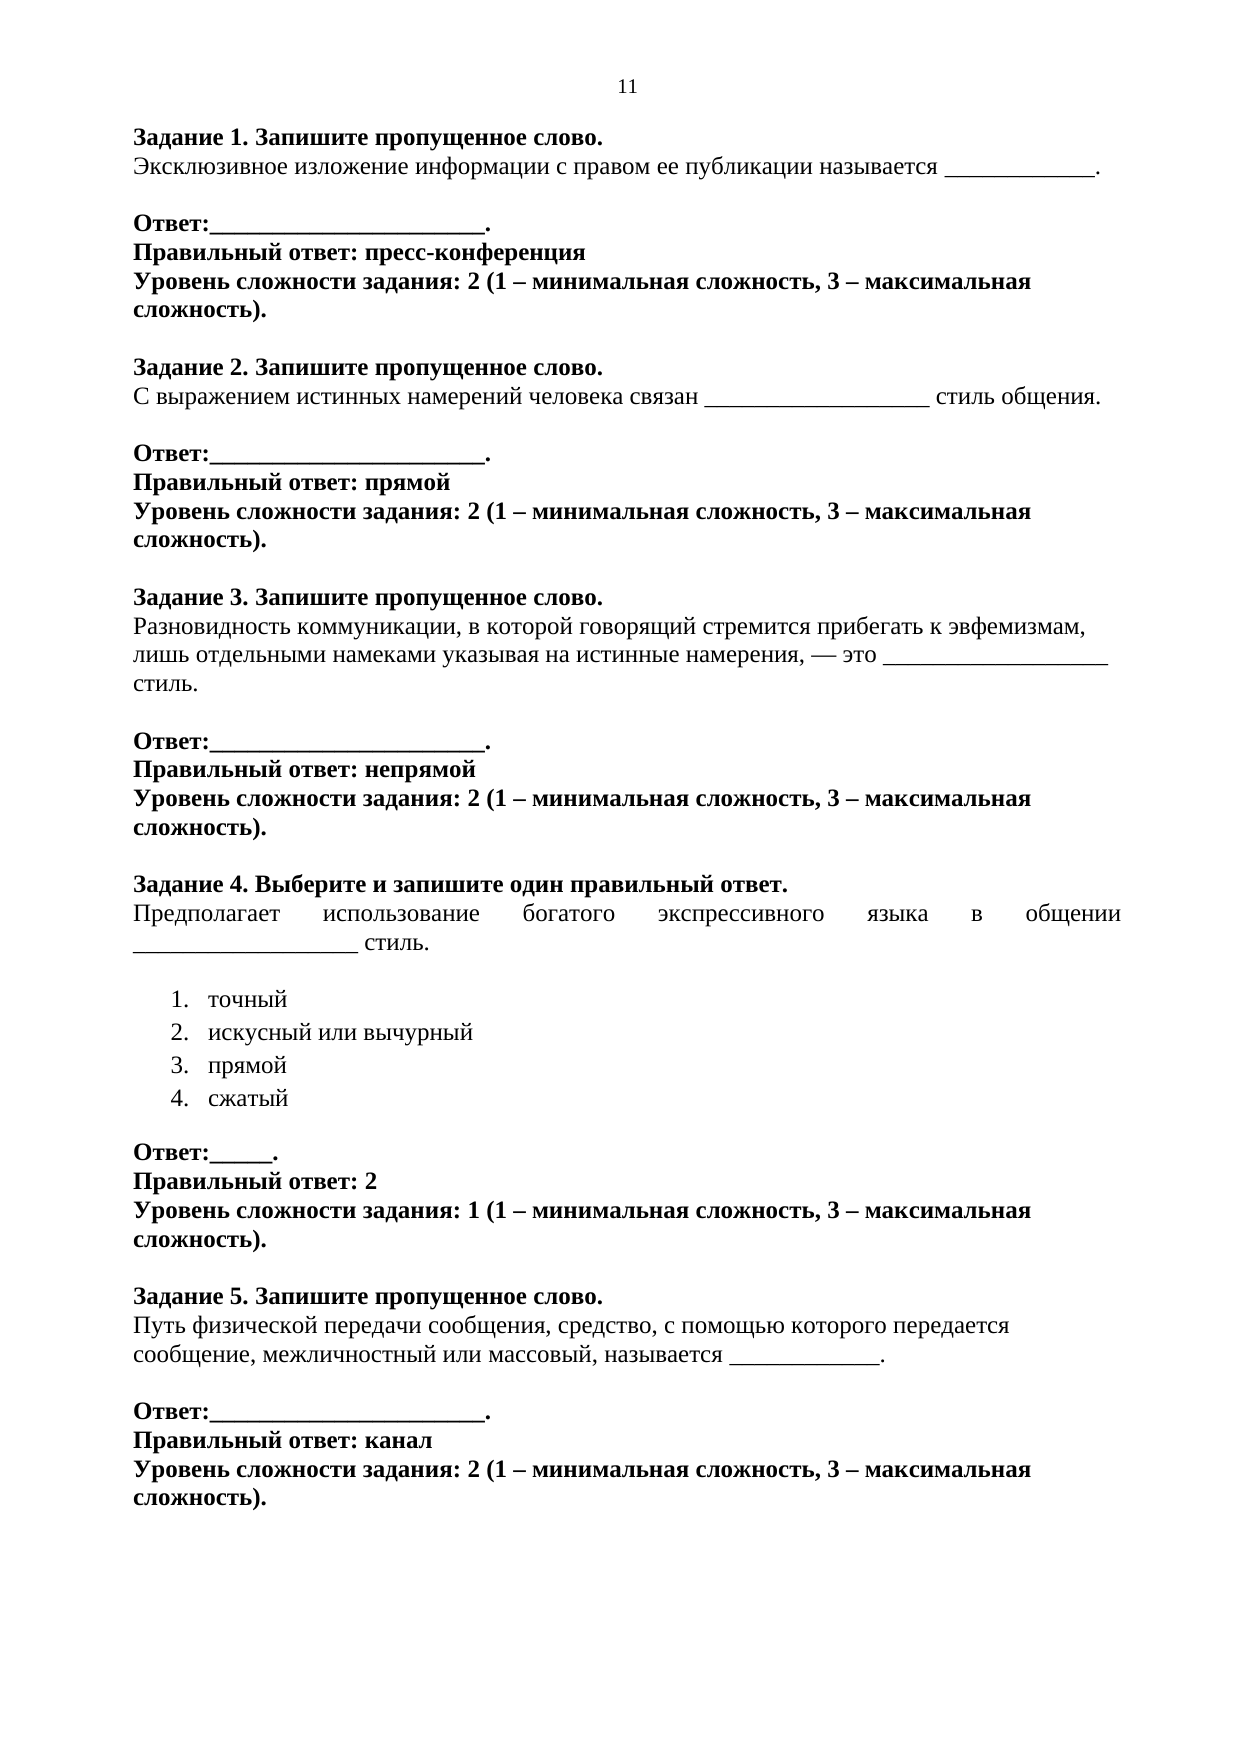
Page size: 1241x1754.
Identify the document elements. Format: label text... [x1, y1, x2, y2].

text Ответ:______________________. [133, 438, 1122, 467]
text Разновидность коммуникации, в которой говорящий стремится прибегать к эвфемизмам, лишь отдельными намеками указывая на истинные намерения, — это __________________ стиль. [133, 611, 1122, 697]
text Ответ:______________________. [133, 726, 1122, 754]
list точный [170, 984, 1122, 1013]
text Уровень сложности задания: 2 (1 – минимальная сложность, 3 – максимальная сложность). [133, 1454, 1122, 1511]
text С выражением истинных намерений человека связан __________________ стиль общения. [133, 381, 1122, 409]
text Задание 2. Запишите пропущенное слово. [133, 352, 1122, 381]
text Уровень сложности задания: 2 (1 – минимальная сложность, 3 – максимальная сложность). [133, 783, 1122, 841]
text Эксклюзивное изложение информации с правом ее публикации называется ____________. [133, 151, 1122, 179]
text Правильный ответ: канал [133, 1425, 1122, 1454]
text Уровень сложности задания: 2 (1 – минимальная сложность, 3 – максимальная сложность). [133, 496, 1122, 553]
text Задание 3. Запишите пропущенное слово. [133, 582, 1122, 611]
text Задание 5. Запишите пропущенное слово. [133, 1281, 1122, 1310]
list искусный или вычурный [170, 1017, 1122, 1046]
text Ответ:______________________. [133, 208, 1122, 237]
list прямой [170, 1051, 1122, 1079]
text Правильный ответ: 2 [133, 1166, 1122, 1195]
text Ответ:_____. [133, 1137, 1122, 1166]
text Правильный ответ: пресс-конференция [133, 237, 1122, 266]
list сжатый [170, 1083, 1122, 1112]
text Правильный ответ: прямой [133, 467, 1122, 496]
text Предполагает использование богатого экспрессивного языка в общении __________________ стиль. [133, 898, 1122, 956]
text Правильный ответ: непрямой [133, 754, 1122, 783]
text Задание 4. Выберите и запишите один правильный ответ. [133, 869, 1122, 898]
text Уровень сложности задания: 2 (1 – минимальная сложность, 3 – максимальная сложность). [133, 266, 1122, 323]
text Ответ:______________________. [133, 1396, 1122, 1425]
text Уровень сложности задания: 1 (1 – минимальная сложность, 3 – максимальная сложность). [133, 1195, 1122, 1252]
text Путь физической передачи сообщения, средство, с помощью которого передается сообщение, межличностный или массовый, называется ____________. [133, 1310, 1122, 1367]
text Задание 1. Запишите пропущенное слово. [133, 122, 1122, 151]
